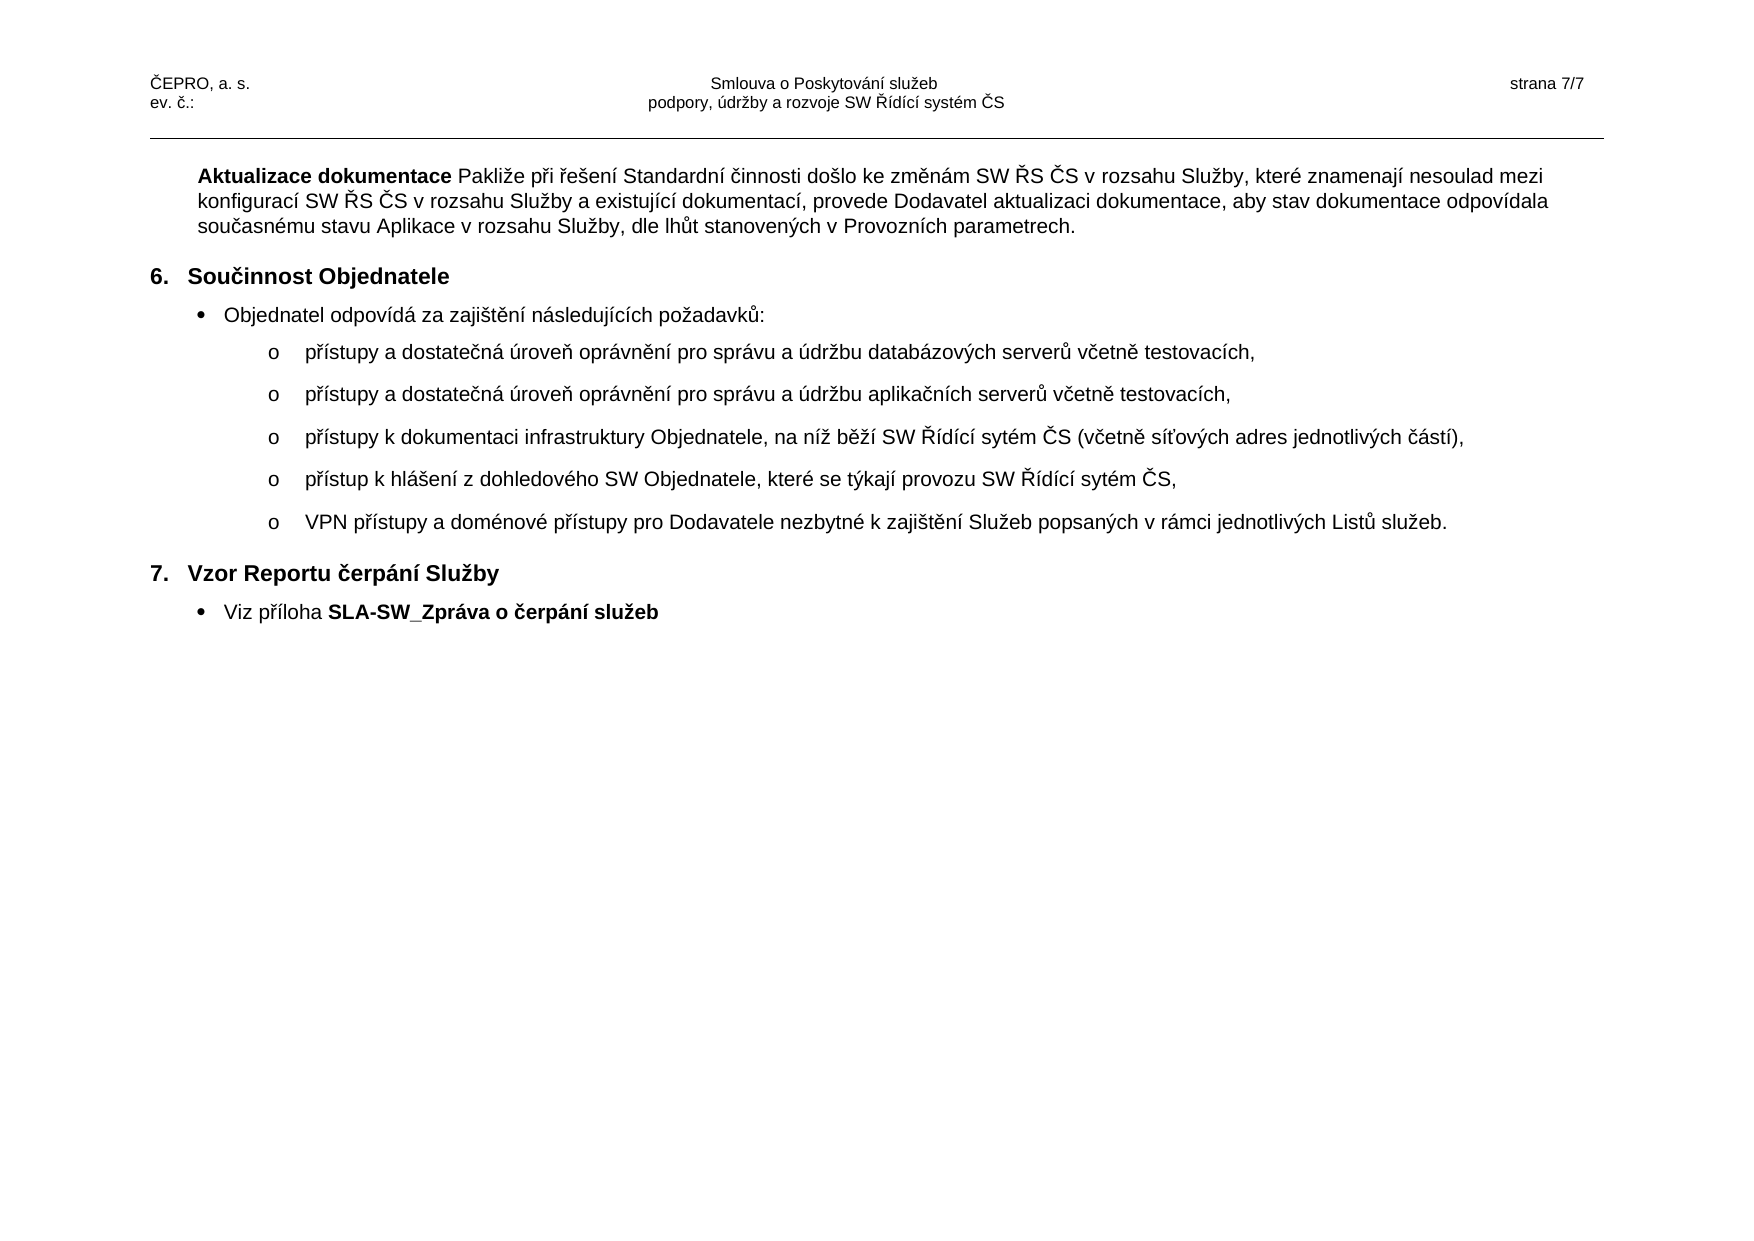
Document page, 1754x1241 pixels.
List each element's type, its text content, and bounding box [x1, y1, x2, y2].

list Součinnost Objednatele [150, 263, 1604, 289]
list Objednatel odpovídá za zajištění následujících požadavků: [197, 302, 1604, 327]
list Vzor Reportu čerpání Služby [150, 560, 1604, 587]
list VPN přístupy a doménové přístupy pro Dodavatele nezbytné k zajištění Služeb popsaných v rámci jednotlivých Listů služeb. [267, 509, 1604, 535]
list přístupy a dostatečná úroveň oprávnění pro správu a údržbu databázových serverů včetně testovacích, [267, 339, 1604, 365]
list Viz příloha SLA-SW_Zpráva o čerpání služeb [197, 599, 1604, 624]
list přístup k hlášení z dohledového SW Objednatele, které se týkají provozu SW Řídící sytém ČS, [267, 467, 1604, 493]
text Aktualizace dokumentace Pakliže při řešení Standardní činnosti došlo ke změnám SW ŘS ČS v rozsahu Služby, které znamenají nesoulad mezi konfigurací SW ŘS ČS v rozsahu Služby a existující dokumentací, provede Dodavatel aktualizaci dokumentace, aby stav dokumentace odpovídala současnému stavu Aplikace v rozsahu Služby, dle lhůt stanovených v Provozních parametrech. [197, 163, 1604, 238]
list přístupy k dokumentaci infrastruktury Objednatele, na níž běží SW Řídící sytém ČS (včetně síťových adres jednotlivých částí), [267, 424, 1604, 450]
list přístupy a dostatečná úroveň oprávnění pro správu a údržbu aplikačních serverů včetně testovacích, [267, 382, 1604, 408]
